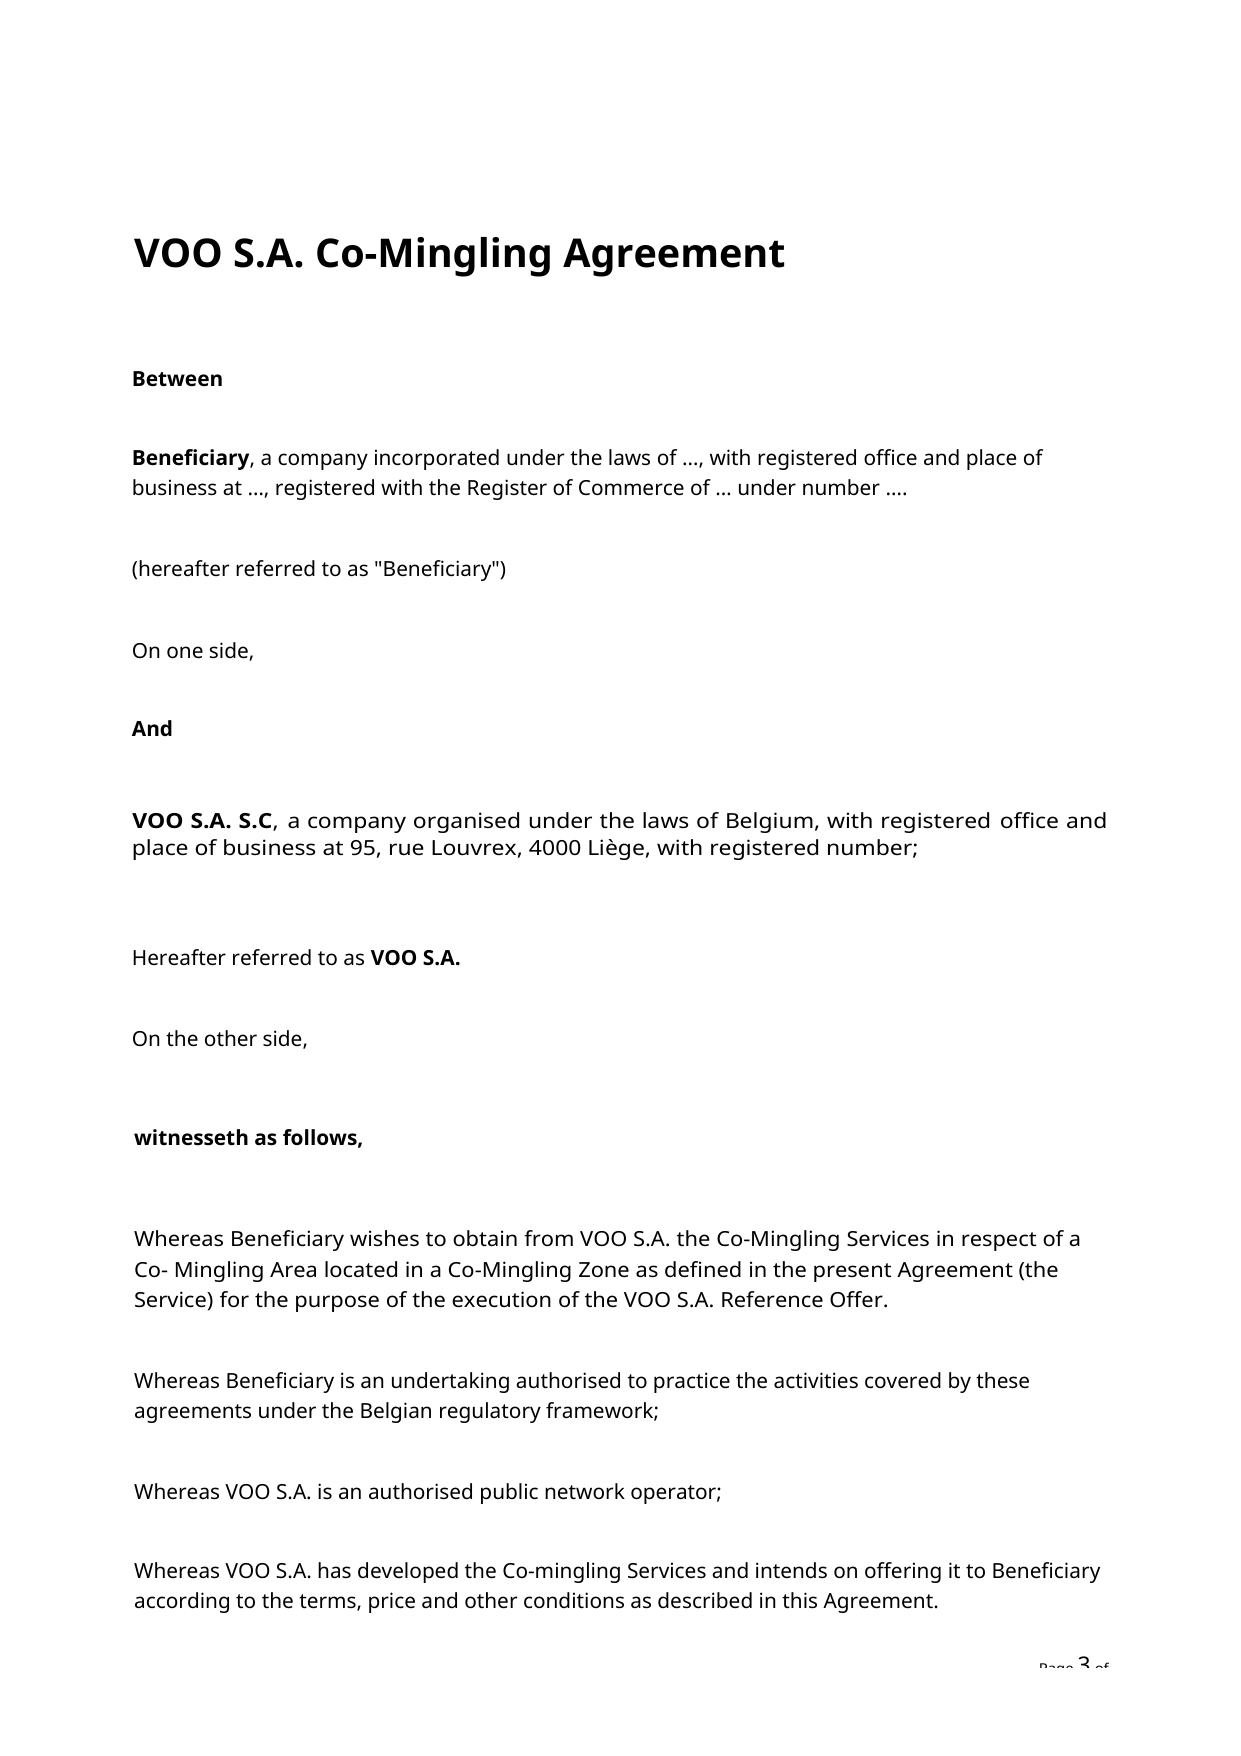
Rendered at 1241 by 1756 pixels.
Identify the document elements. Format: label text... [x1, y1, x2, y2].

subtitle And [132, 717, 1111, 742]
text Whereas VOO S.A. is an authorised public network operator; [134, 1477, 1111, 1506]
text Whereas Beneficiary wishes to obtain from VOO S.A. the Co-Mingling Services in respect of a Co- Mingling Area located in a Co-Mingling Zone as defined in the present Agreement (the Service) for the purpose of the execution of the VOO S.A. Reference Offer. [134, 1224, 1102, 1314]
text Hereafter referred to as VOO S.A. [132, 943, 767, 971]
text On the other side, [132, 1024, 484, 1053]
text Whereas Beneficiary is an undertaking authorised to practice the activities covered by these agreements under the Belgian regulatory framework; [134, 1366, 1111, 1425]
text Beneficiary, a company incorporated under the laws of …, with registered office and place of business at …, registered with the Register of Commerce of … under number …. [132, 443, 1111, 502]
text (hereafter referred to as "Beneficiary") On one side, [132, 554, 514, 664]
text VOO S.A. S.C, a company organised under the laws of Belgium, with registered office and place of business at 95, rue Louvrex, 4000 Liège, with registered number; [132, 807, 1107, 862]
subtitle Between [132, 364, 1111, 392]
subtitle witnesseth as follows, [134, 1123, 1111, 1152]
text VOO S.A. Co-Mingling Agreement [134, 226, 1111, 279]
text Whereas VOO S.A. has developed the Co-mingling Services and intends on offering it to Beneficiary according to the terms, price and other conditions as described in this Agreement. [134, 1556, 1111, 1615]
